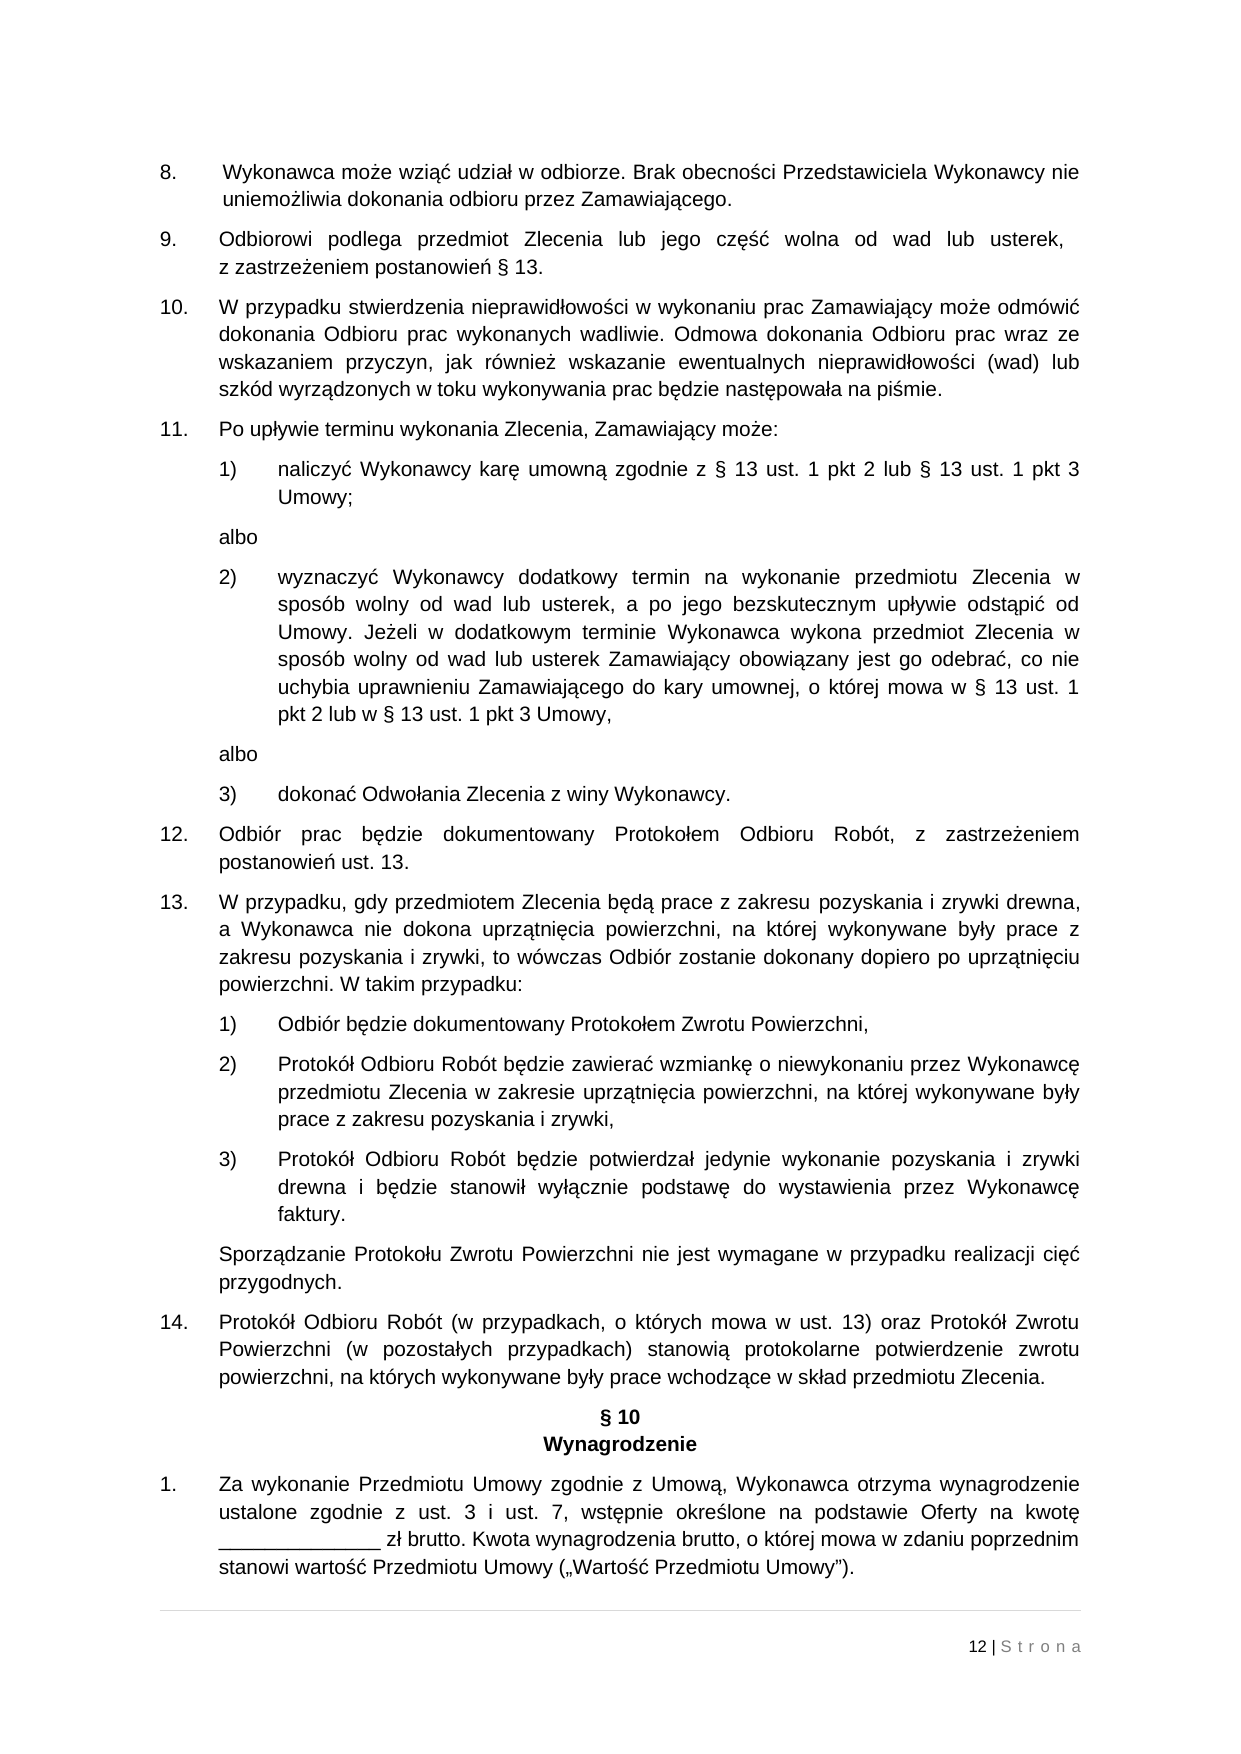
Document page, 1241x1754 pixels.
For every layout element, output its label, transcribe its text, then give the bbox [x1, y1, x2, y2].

list Odbiór prac będzie dokumentowany Protokołem Odbioru Robót, z zastrzeżeniem postanowień ust. 13. [159, 822, 1081, 873]
text § 10 Wynagrodzenie [159, 1404, 1081, 1456]
list naliczyć Wykonawcy karę umowną zgodnie z § 13 ust. 1 pkt 2 lub § 13 ust. 1 pkt 3 Umowy; [218, 457, 1081, 508]
text albo [218, 742, 1081, 766]
list W przypadku, gdy przedmiotem Zlecenia będą prace z zakresu pozyskania i zrywki drewna, a Wykonawca nie dokona uprzątnięcia powierzchni, na której wykonywane były prace z zakresu pozyskania i zrywki, to wówczas Odbiór zostanie dokonany dopiero po uprzątnięciu powierzchni. W takim przypadku: [159, 889, 1081, 996]
list Za wykonanie Przedmiotu Umowy zgodnie z Umową, Wykonawca otrzyma wynagrodzenie ustalone zgodnie z ust. 3 i ust. 7, wstępnie określone na podstawie Oferty na kwotę ______________ zł brutto. Kwota wynagrodzenia brutto, o której mowa w zdaniu poprzednim stanowi wartość Przedmiotu Umowy („Wartość Przedmiotu Umowy”). [159, 1472, 1081, 1578]
list Protokół Odbioru Robót (w przypadkach, o których mowa w ust. 13) oraz Protokół Zwrotu Powierzchni (w pozostałych przypadkach) stanowią protokolarne potwierdzenie zwrotu powierzchni, na których wykonywane były prace wchodzące w skład przedmiotu Zlecenia. [159, 1309, 1081, 1388]
list Protokół Odbioru Robót będzie potwierdzał jedynie wykonanie pozyskania i zrywki drewna i będzie stanowił wyłącznie podstawę do wystawienia przez Wykonawcę faktury. [218, 1147, 1081, 1226]
text Sporządzanie Protokołu Zwrotu Powierzchni nie jest wymagane w przypadku realizacji cięć przygodnych. [218, 1242, 1081, 1293]
list W przypadku stwierdzenia nieprawidłowości w wykonaniu prac Zamawiający może odmówić dokonania Odbioru prac wykonanych wadliwie. Odmowa dokonania Odbioru prac wraz ze wskazaniem przyczyn, jak również wskazanie ewentualnych nieprawidłowości (wad) lub szkód wyrządzonych w toku wykonywania prac będzie następowała na piśmie. [159, 294, 1081, 401]
list Protokół Odbioru Robót będzie zawierać wzmiankę o niewykonaniu przez Wykonawcę przedmiotu Zlecenia w zakresie uprzątnięcia powierzchni, na której wykonywane były prace z zakresu pozyskania i zrywki, [218, 1052, 1081, 1131]
list Wykonawca może wziąć udział w odbiorze. Brak obecności Przedstawiciela Wykonawcy nie uniemożliwia dokonania odbioru przez Zamawiającego. [159, 159, 1081, 211]
list Po upływie terminu wykonania Zlecenia, Zamawiający może: [159, 417, 1081, 441]
list wyznaczyć Wykonawcy dodatkowy termin na wykonanie przedmiotu Zlecenia w sposób wolny od wad lub usterek, a po jego bezskutecznym upływie odstąpić od Umowy. Jeżeli w dodatkowym terminie Wykonawca wykona przedmiot Zlecenia w sposób wolny od wad lub usterek Zamawiający obowiązany jest go odebrać, co nie uchybia uprawnieniu Zamawiającego do kary umownej, o której mowa w § 13 ust. 1 pkt 2 lub w § 13 ust. 1 pkt 3 Umowy, [218, 564, 1081, 726]
list Odbiór będzie dokumentowany Protokołem Zwrotu Powierzchni, [218, 1012, 1081, 1036]
list dokonać Odwołania Zlecenia z winy Wykonawcy. [218, 782, 1081, 806]
list Odbiorowi podlega przedmiot Zlecenia lub jego część wolna od wad lub usterek, z zastrzeżeniem postanowień § 13. [159, 227, 1081, 278]
text albo [218, 524, 1081, 548]
